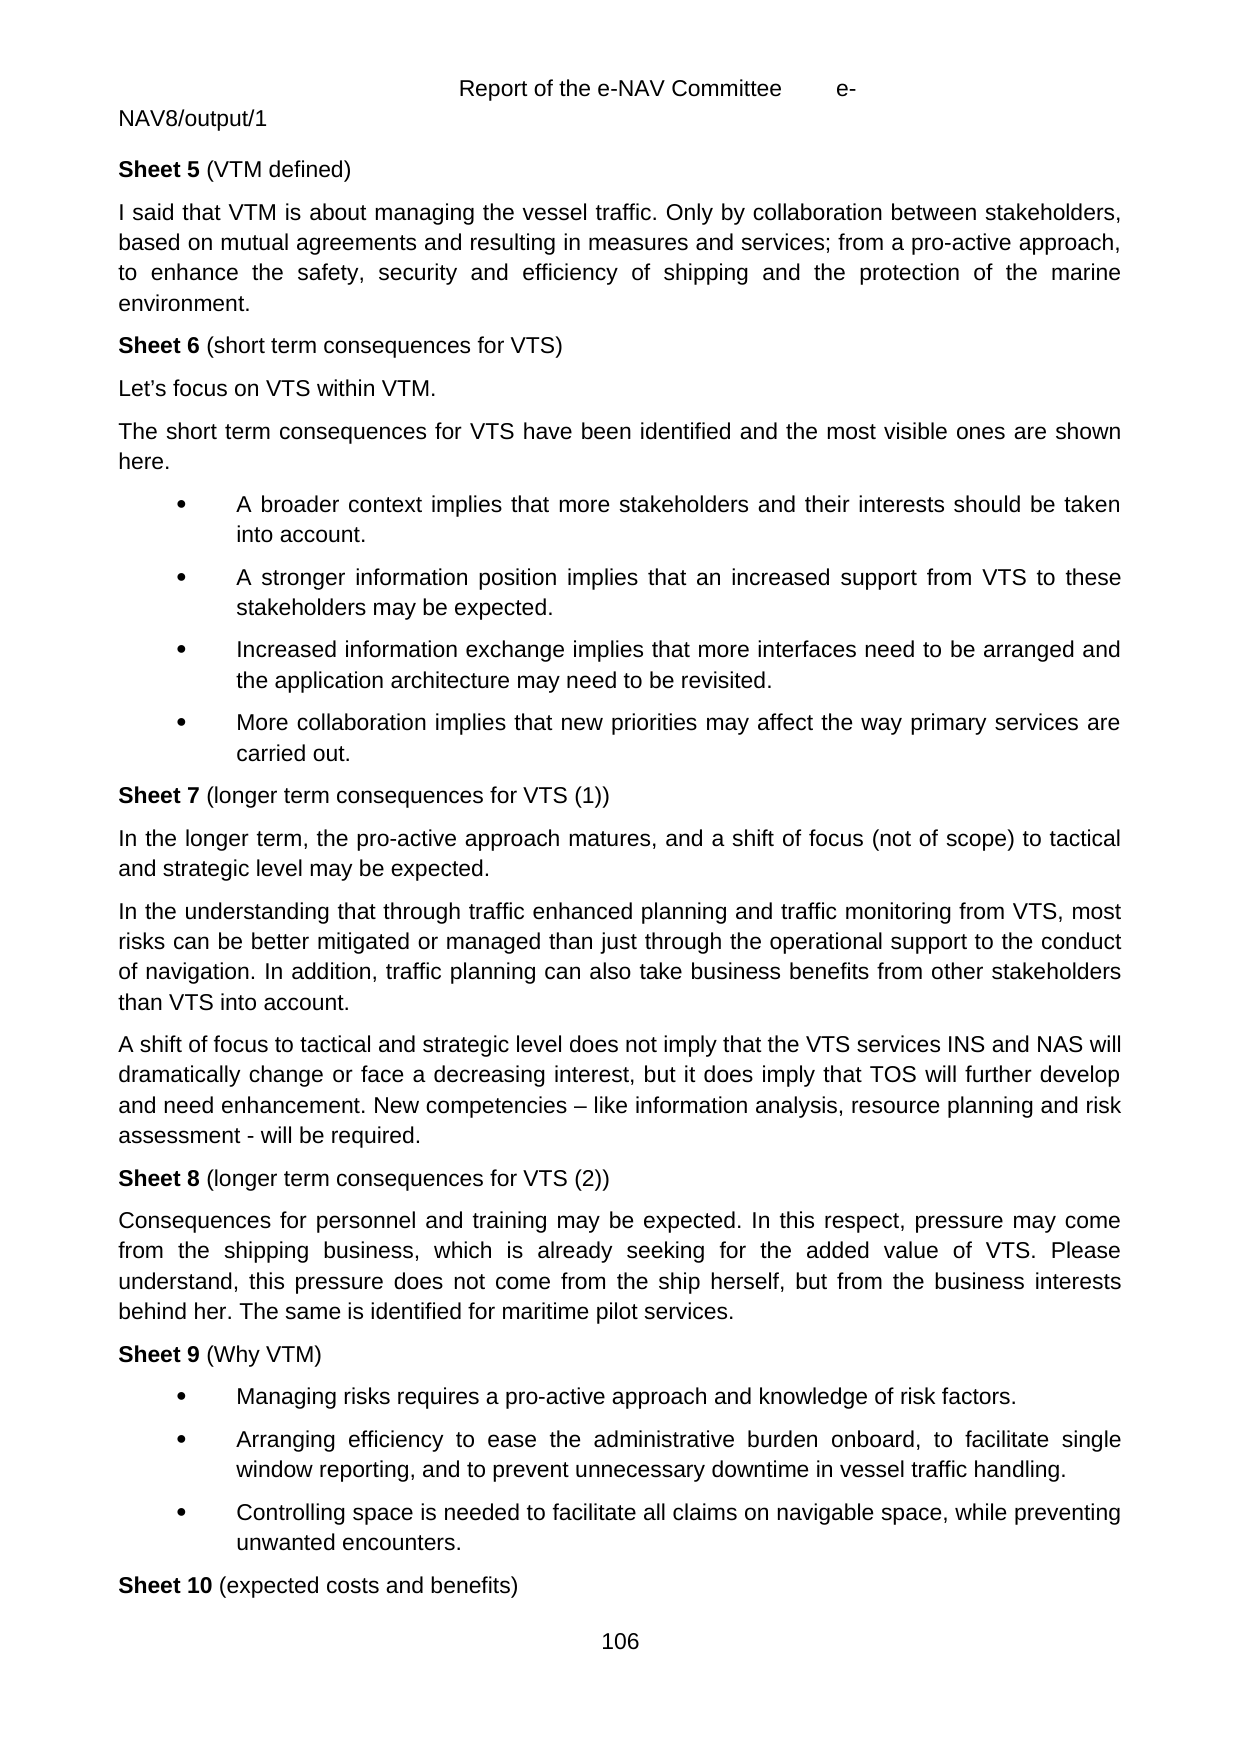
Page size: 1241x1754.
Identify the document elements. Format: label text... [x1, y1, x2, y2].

text Sheet 6 (short term consequences for VTS) [118, 332, 1122, 359]
text Sheet 10 (expected costs and benefits) [118, 1572, 1122, 1598]
text Increased information exchange implies that more interfaces need to be arranged and the application architecture may need to be revisited. [177, 636, 1122, 693]
text In the longer term, the pro-active approach matures, and a shift of focus (not of scope) to tactical and strategic level may be expected. [118, 825, 1122, 882]
text A shift of focus to tactical and strategic level does not imply that the VTS services INS and NAS will dramatically change or face a decreasing interest, but it does imply that TOS will further develop and need enhancement. New competencies – like information analysis, resource planning and risk assessment - will be required. [118, 1031, 1122, 1148]
text Let’s focus on VTS within VTM. [118, 375, 1122, 401]
text A broader context implies that more stakeholders and their interests should be taken into account. [177, 491, 1122, 547]
text Sheet 5 (VTM defined) [118, 156, 1122, 183]
text More collaboration implies that new priorities may affect the way primary services are carried out. [177, 709, 1122, 766]
text In the understanding that through traffic enhanced planning and traffic monitoring from VTS, most risks can be better mitigated or managed than just through the operational support to the conduct of navigation. In addition, traffic planning can also take business benefits from other stakeholders than VTS into account. [118, 898, 1122, 1015]
text Sheet 9 (Why VTM) [118, 1341, 1122, 1367]
text Managing risks requires a pro-active approach and knowledge of risk factors. [177, 1383, 1122, 1410]
text The short term consequences for VTS have been identified and the most visible ones are shown here. [118, 418, 1122, 474]
text Controlling space is needed to facilitate all claims on navigable space, while preventing unwanted encounters. [177, 1499, 1122, 1556]
text I said that VTM is about managing the vessel traffic. Only by collaboration between stakeholders, based on mutual agreements and resulting in measures and services; from a pro-active approach, to enhance the safety, security and efficiency of shipping and the protection of the marine environment. [118, 199, 1122, 316]
text Sheet 7 (longer term consequences for VTS (1)) [118, 782, 1122, 809]
text Consequences for personnel and training may be expected. In this respect, pressure may come from the shipping business, which is already seeking for the added value of VTS. Please understand, this pressure does not come from the ship herself, but from the business interests behind her. The same is identified for maritime pilot services. [118, 1207, 1122, 1324]
text Sheet 8 (longer term consequences for VTS (2)) [118, 1164, 1122, 1191]
text Arranging efficiency to ease the administrative burden onboard, to facilitate single window reporting, and to prevent unnecessary downtime in vessel traffic handling. [177, 1426, 1122, 1483]
text A stronger information position implies that an increased support from VTS to these stakeholders may be expected. [177, 563, 1122, 620]
